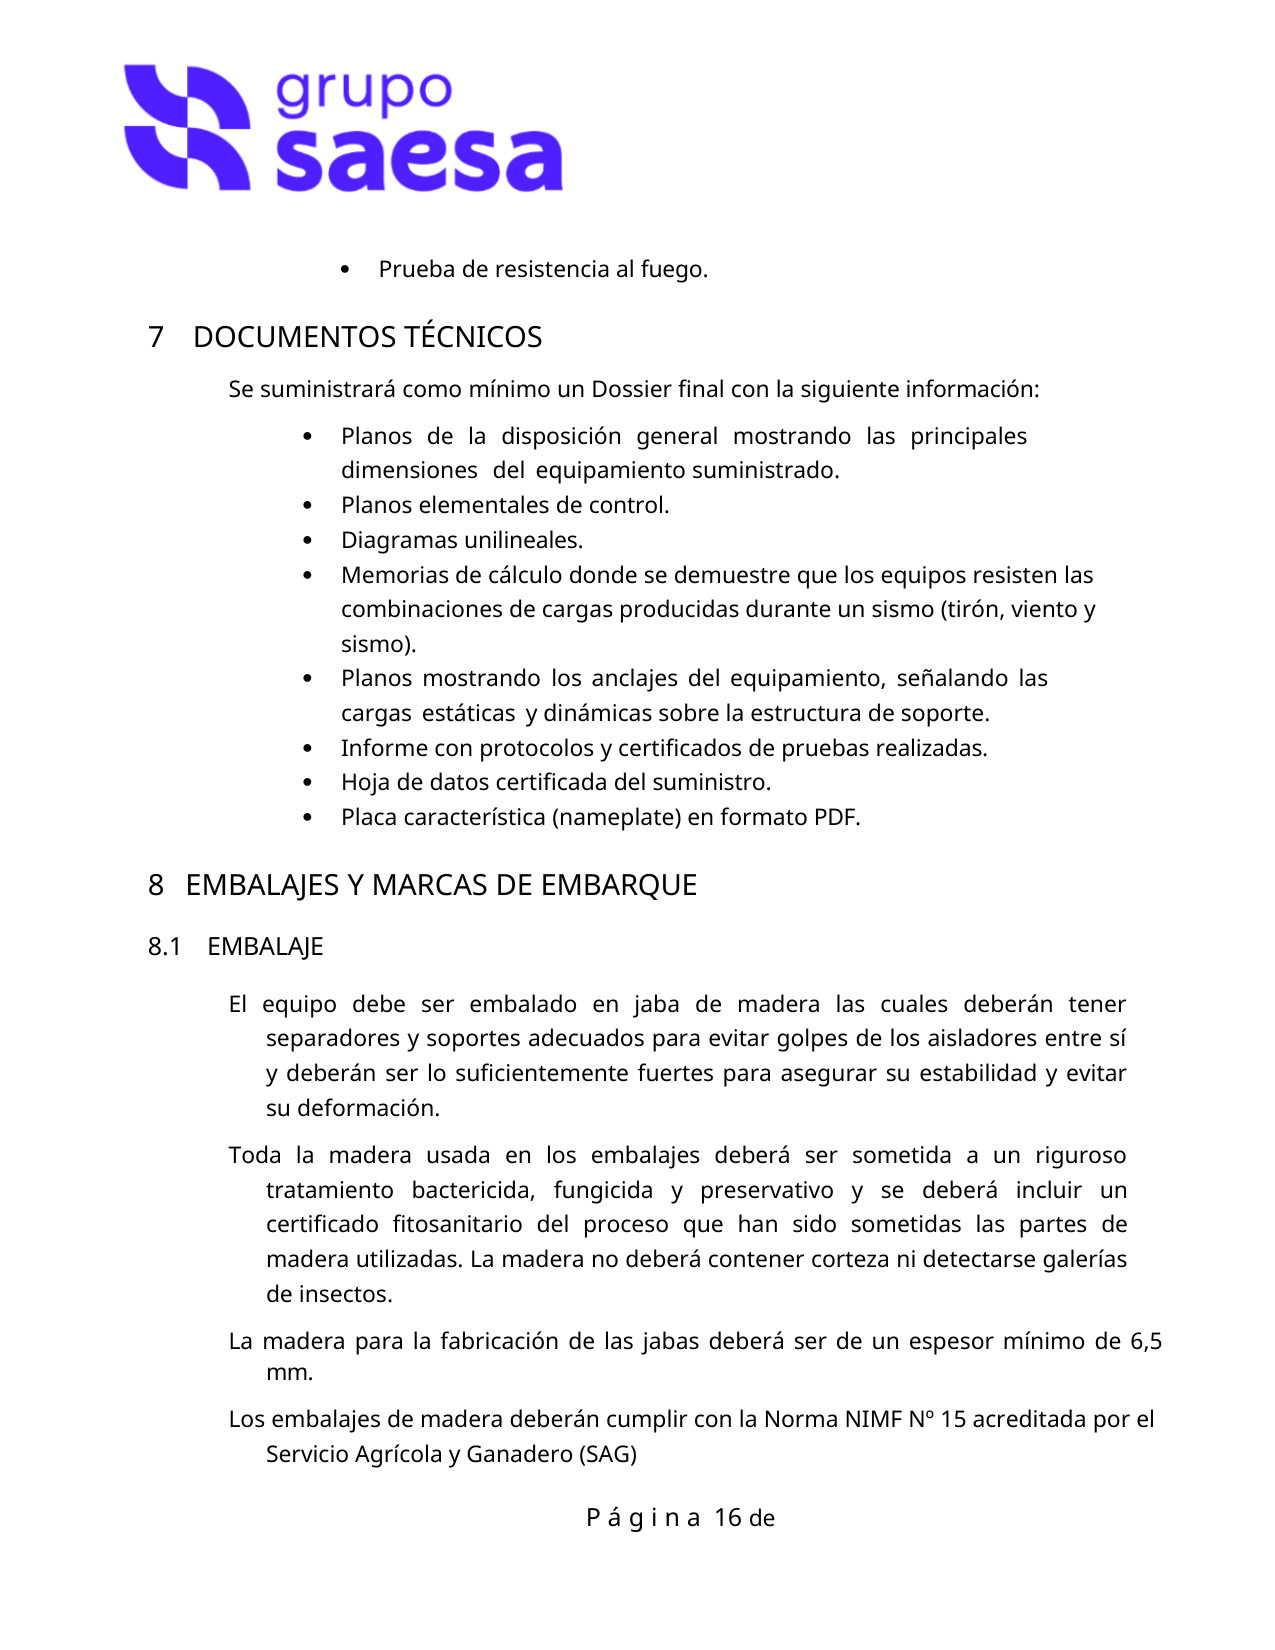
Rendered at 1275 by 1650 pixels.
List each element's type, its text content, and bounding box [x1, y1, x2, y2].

list Prueba de resistencia al fuego. [341, 253, 1162, 284]
text La madera para la fabricación de las jabas deberá ser de un espesor mínimo de 6,5 mm. [228, 1325, 1162, 1387]
text Se suministrará como mínimo un Dossier final con la siguiente información: [228, 373, 1162, 404]
list Planos mostrando los anclajes del equipamiento, señalando las cargas estáticas y dinámicas sobre la estructura de soporte. [303, 662, 1128, 728]
text Toda la madera usada en los embalajes deberá ser sometida a un riguroso tratamiento bactericida, fungicida y preservativo y se deberá incluir un certificado fitosanitario del proceso que han sido sometidas las partes de madera utilizadas. La madera no deberá contener corteza ni detectarse galerías de insectos. [228, 1139, 1128, 1309]
subtitle DOCUMENTOS TÉCNICOS [148, 316, 1162, 356]
list Hoja de datos certificada del suministro. [303, 766, 1162, 798]
list Diagramas unilineales. [303, 524, 1162, 555]
list Informe con protocolos y certificados de pruebas realizadas. [303, 732, 1162, 763]
text El equipo debe ser embalado en jaba de madera las cuales deberán tener separadores y soportes adecuados para evitar golpes de los aisladores entre sí y deberán ser lo suficientemente fuertes para asegurar su estabilidad y evitar su deformación. [228, 988, 1128, 1123]
subtitle EMBALAJES Y MARCAS DE EMBARQUE [148, 864, 1162, 904]
list Planos elementales de control. [303, 489, 1162, 521]
list Memorias de cálculo donde se demuestre que los equipos resisten las combinaciones de cargas producidas durante un sismo (tirón, viento y sismo). [303, 559, 1127, 659]
subtitle EMBALAJE [148, 928, 1162, 963]
picture [112, 55, 569, 196]
text Los embalajes de madera deberán cumplir con la Norma NIMF Nº 15 acreditada por el Servicio Agrícola y Ganadero (SAG) [228, 1403, 1162, 1469]
list Planos de la disposición general mostrando las principales dimensiones del equipamiento suministrado. [303, 420, 1127, 486]
list Placa característica (nameplate) en formato PDF. [303, 801, 1162, 832]
